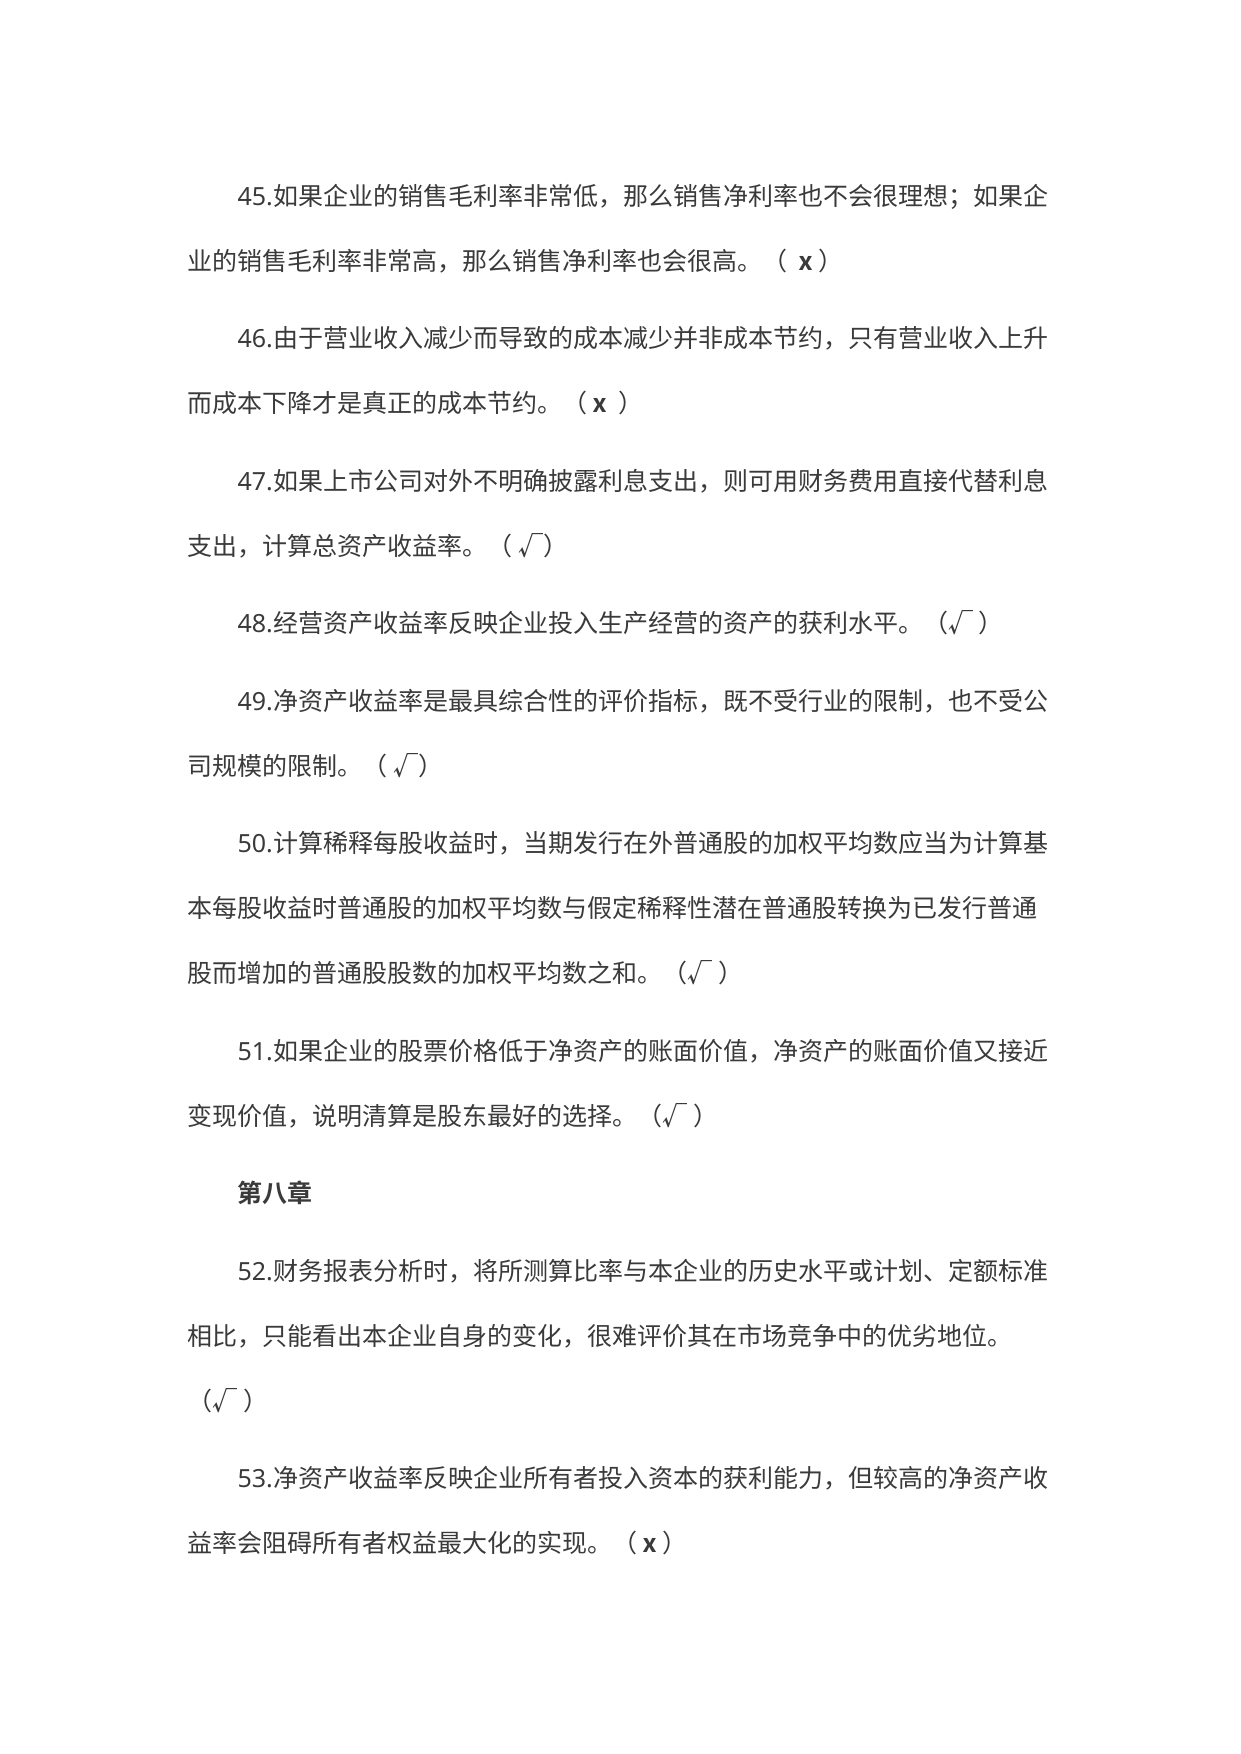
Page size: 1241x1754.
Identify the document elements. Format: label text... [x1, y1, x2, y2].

text 50.计算稀释每股收益时，当期发行在外普通股的加权平均数应当为计算基本每股收益时普通股的加权平均数与假定稀释性潜在普通股转换为已发行普通股而增加的普通股股数的加权平均数之和。（√ ） [187, 809, 1053, 1004]
text 53.净资产收益率反映企业所有者投入资本的获利能力，但较高的净资产收益率会阻碍所有者权益最大化的实现。（ⅹ） [187, 1444, 1053, 1574]
text 46.由于营业收入减少而导致的成本减少并非成本节约，只有营业收入上升而成本下降才是真正的成本节约。（ⅹ ） [187, 304, 1053, 434]
text 第八章 [187, 1159, 1053, 1224]
text 51.如果企业的股票价格低于净资产的账面价值，净资产的账面价值又接近变现价值，说明清算是股东最好的选择。（√ ） [187, 1017, 1053, 1147]
text 48.经营资产收益率反映企业投入生产经营的资产的获利水平。（√ ） [187, 589, 1053, 654]
text 45.如果企业的销售毛利率非常低，那么销售净利率也不会很理想；如果企业的销售毛利率非常高，那么销售净利率也会很高。（ ⅹ） [187, 162, 1053, 292]
text 49.净资产收益率是最具综合性的评价指标，既不受行业的限制，也不受公司规模的限制。（ √） [187, 667, 1053, 797]
text 52.财务报表分析时，将所测算比率与本企业的历史水平或计划、定额标准相比，只能看出本企业自身的变化，很难评价其在市场竞争中的优劣地位。（√ ） [187, 1237, 1053, 1432]
text 47.如果上市公司对外不明确披露利息支出，则可用财务费用直接代替利息支出，计算总资产收益率。（ √） [187, 447, 1053, 577]
